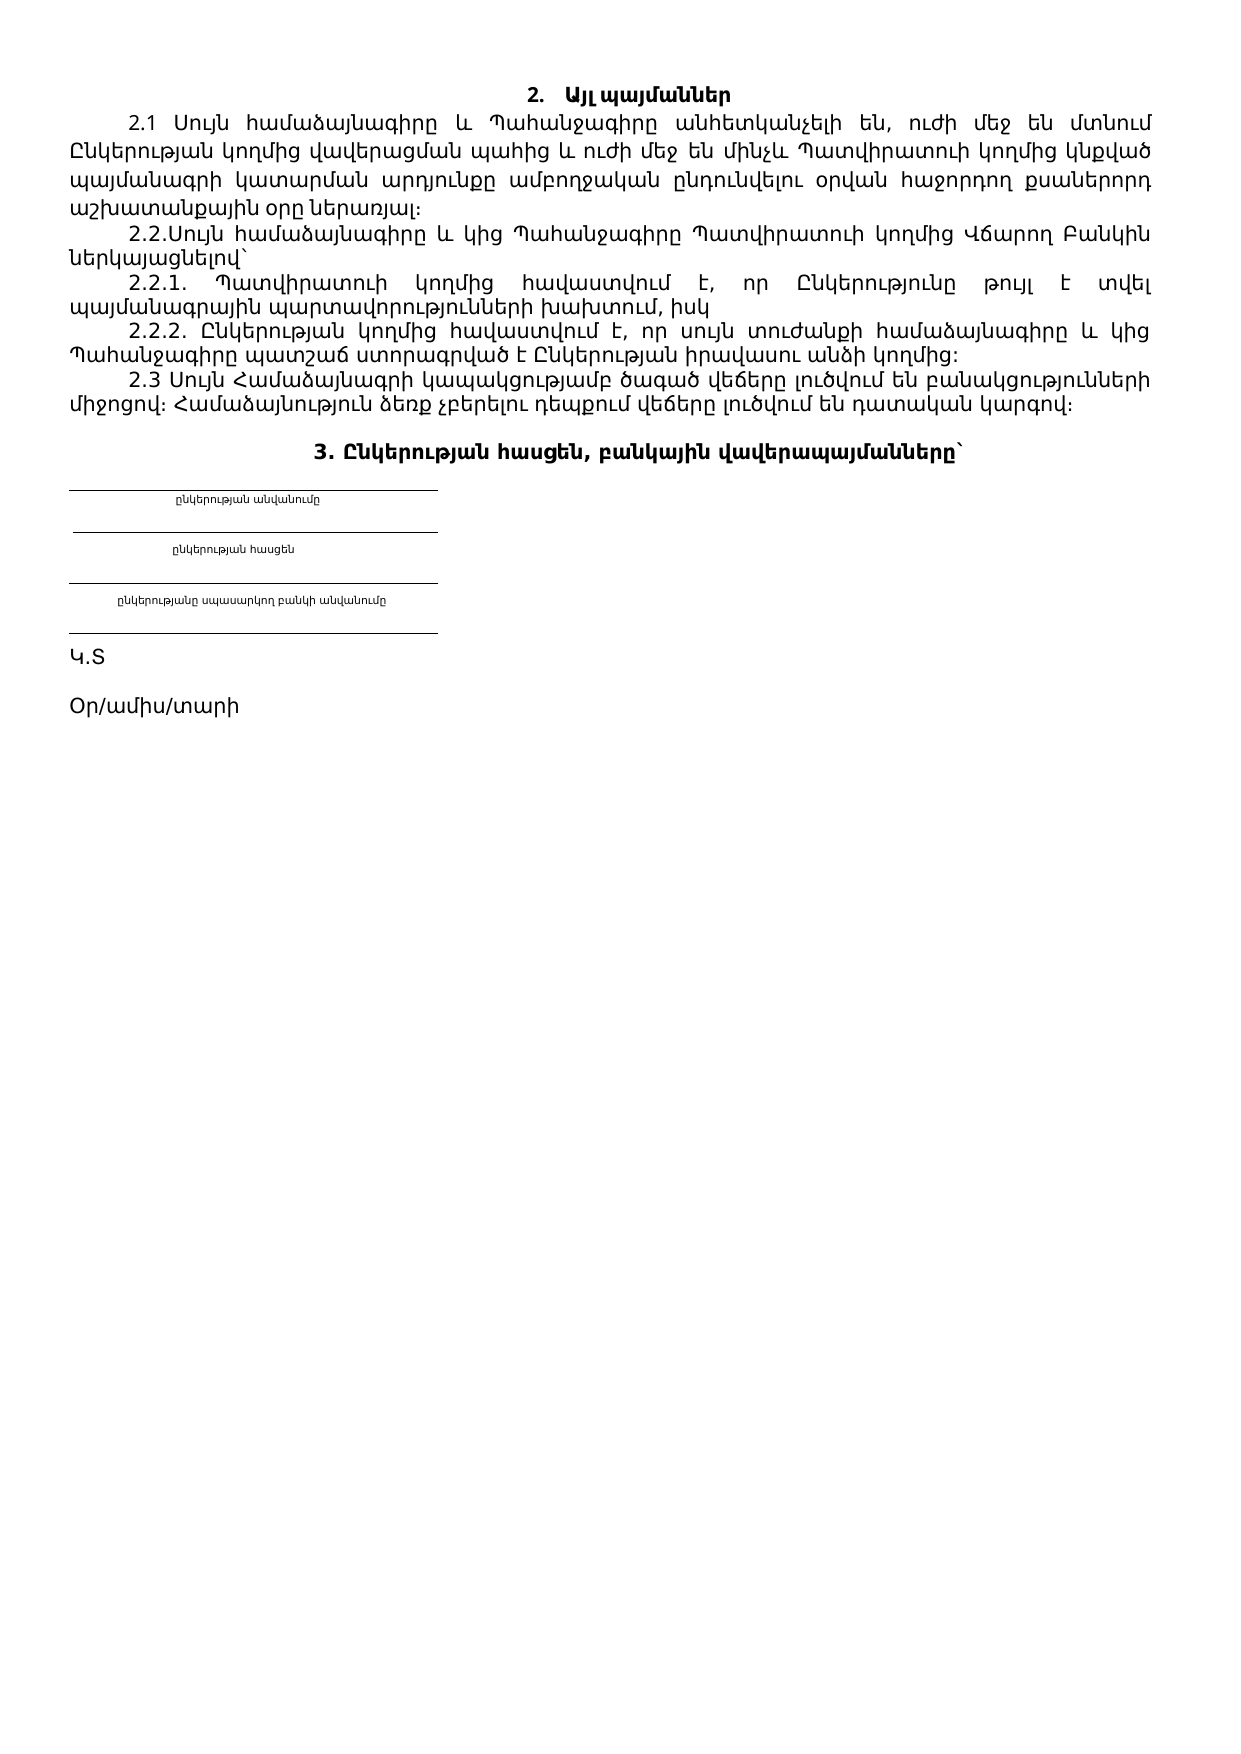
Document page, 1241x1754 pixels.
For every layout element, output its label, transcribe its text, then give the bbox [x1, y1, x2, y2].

text 2.2.1. Պատվիրատուի կողմից հավաստվում է, որ Ընկերությունը թույլ է տվել պայմանագրային պարտավորությունների խախտում, իսկ [69, 271, 1152, 319]
text ընկերության անվանումը [69, 493, 1152, 515]
text 2.1 Սույն համաձայնագիրը և Պահանջագիրը անհետկանչելի են, ուժի մեջ են մտնում Ընկերության կողմից վավերացման պահից և ուժի մեջ են մինչև Պատվիրատուի կողմից կնքված պայմանագրի կատարման արդյունքը ամբողջական ընդունվելու օրվան հաջորդող քսաներորդ աշխատանքային օրը ներառյալ։ [69, 108, 1152, 222]
text 3. Ընկերության հասցեն, բանկային վավերապայմանները` [69, 440, 1152, 465]
list Այլ պայմաններ [107, 80, 1152, 108]
text ընկերությանը սպասարկող բանկի անվանումը [69, 595, 1152, 617]
text 2.3 Սույն Համաձայնագրի կապակցությամբ ծագած վեճերը լուծվում են բանակցությունների միջոցով։ Համաձայնություն ձեռք չբերելու դեպքում վեճերը լուծվում են դատական կարգով։ [69, 368, 1152, 416]
text 2.2.Սույն համաձայնագիրը և կից Պահանջագիրը Պատվիրատուի կողմից Վճարող Բանկին ներկայացնելով` [69, 222, 1152, 271]
text ընկերության հասցեն [69, 544, 1152, 566]
text Կ.Տ [69, 645, 1152, 669]
text 2.2.2. Ընկերության կողմից հավաստվում է, որ սույն տուժանքի համաձայնագիրը և կից Պահանջագիրը պատշաճ ստորագրված է Ընկերության իրավասու անձի կողմից: [69, 319, 1152, 368]
text Օր/ամիս/տարի [69, 694, 1152, 718]
